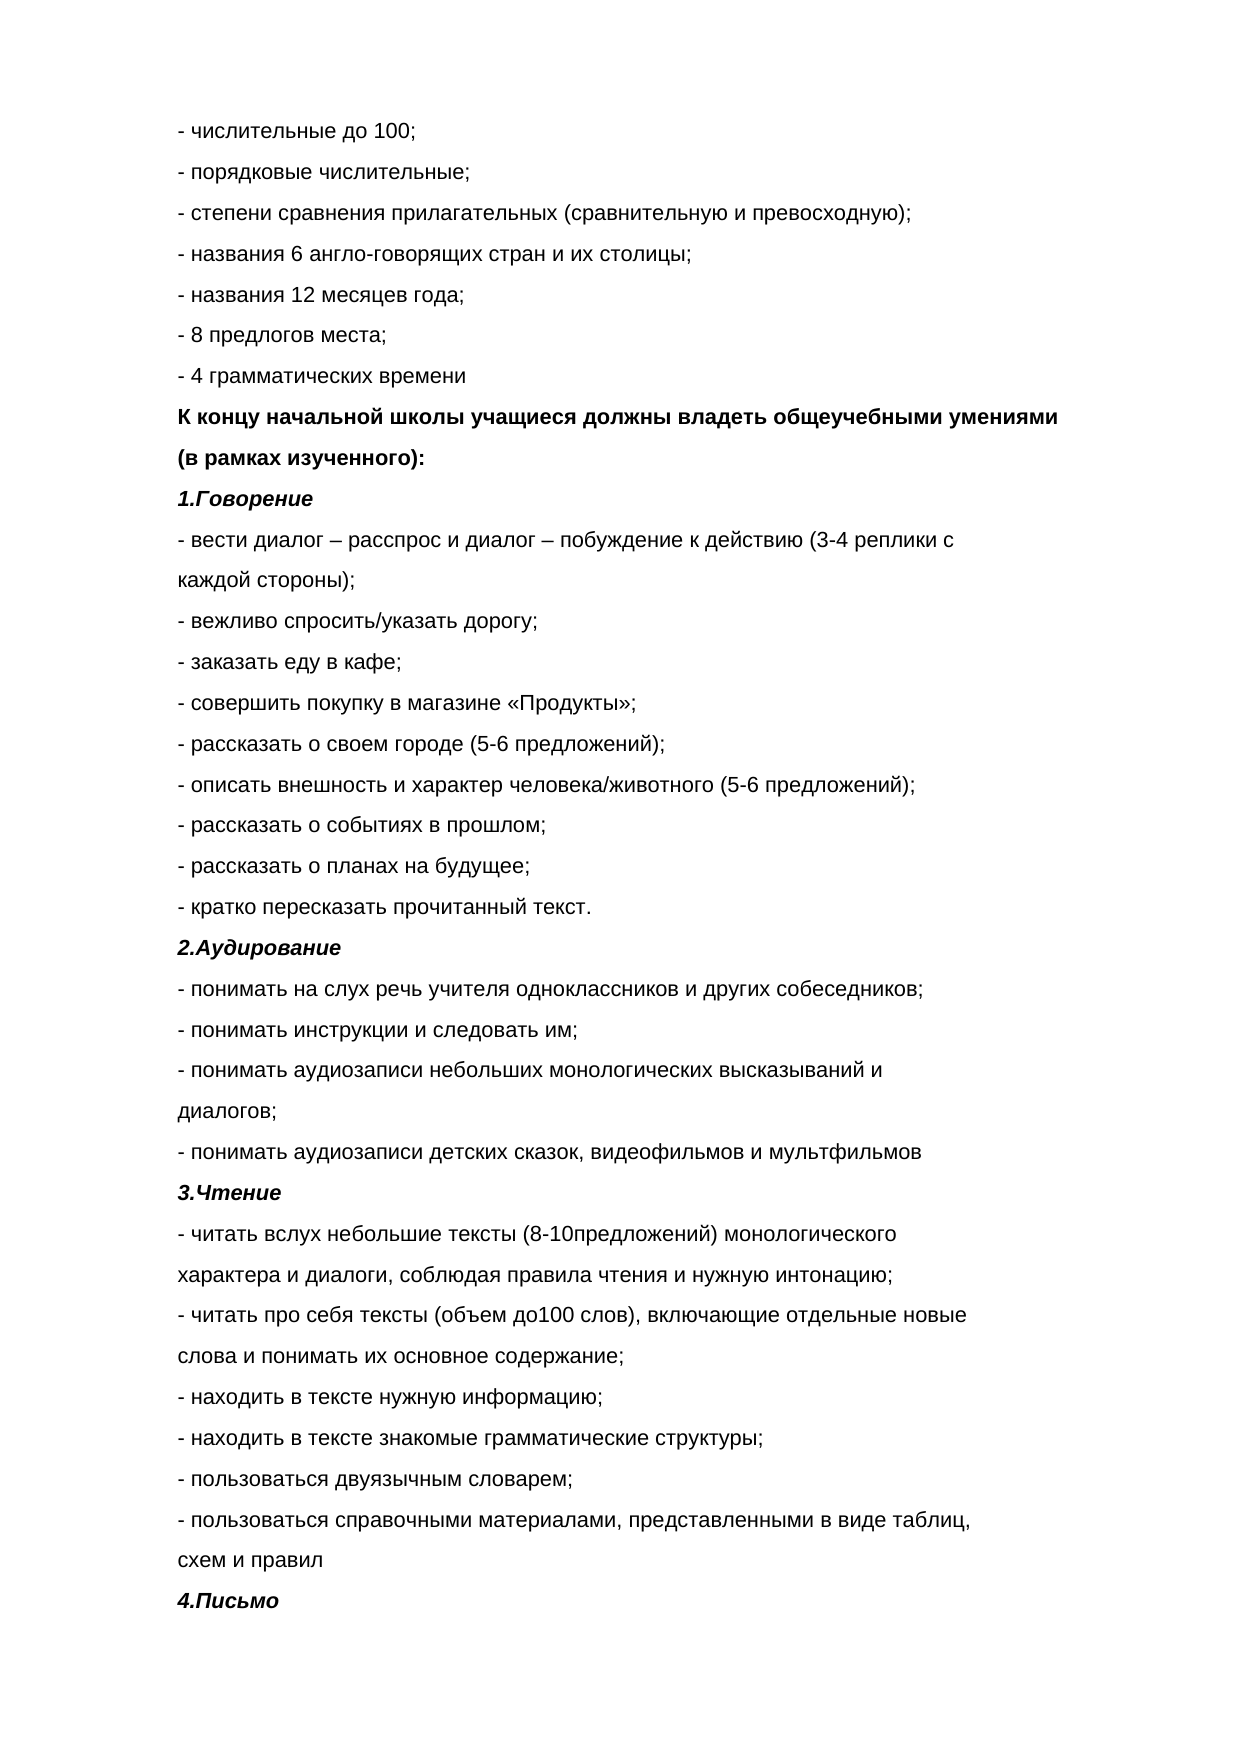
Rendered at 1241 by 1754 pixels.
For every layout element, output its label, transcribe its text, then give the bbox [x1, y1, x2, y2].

text - рассказать о своем городе (5-6 предложений); [177, 731, 1152, 756]
text характера и диалоги, соблюдая правила чтения и нужную интонацию; [177, 1261, 1152, 1287]
text - понимать на слух речь учителя одноклассников и других собеседников; [177, 976, 1152, 1001]
text - пользоваться двуязычным словарем; [177, 1466, 1152, 1491]
text - находить в тексте знакомые грамматические структуры; [177, 1425, 1152, 1450]
text - названия 6 англо-говорящих стран и их столицы; [177, 241, 1152, 266]
text - понимать аудиозаписи детских сказок, видеофильмов и мультфильмов [177, 1139, 1152, 1164]
text 3.Чтение [177, 1180, 1152, 1205]
text - рассказать о планах на будущее; [177, 853, 1152, 878]
text - понимать инструкции и следовать им; [177, 1016, 1152, 1042]
text - порядковые числительные; [177, 159, 1152, 184]
text 4.Письмо [177, 1588, 1152, 1613]
text - заказать еду в кафе; [177, 649, 1152, 674]
text слова и понимать их основное содержание; [177, 1343, 1152, 1368]
text - понимать аудиозаписи небольших монологических высказываний и [177, 1057, 1152, 1082]
text каждой стороны); [177, 567, 1152, 592]
text 1.Говорение [177, 486, 1152, 511]
text - 4 грамматических времени [177, 363, 1152, 388]
text - вести диалог – расспрос и диалог – побуждение к действию (3-4 реплики с [177, 526, 1152, 552]
text - вежливо спросить/указать дорогу; [177, 608, 1152, 633]
text - читать вслух небольшие тексты (8-10предложений) монологического [177, 1221, 1152, 1246]
text - 8 предлогов места; [177, 322, 1152, 347]
text - читать про себя тексты (объем до100 слов), включающие отдельные новые [177, 1302, 1152, 1327]
text (в рамках изученного): [177, 445, 1152, 470]
text - степени сравнения прилагательных (сравнительную и превосходную); [177, 200, 1152, 225]
text - описать внешность и характер человека/животного (5-6 предложений); [177, 771, 1152, 797]
text диалогов; [177, 1098, 1152, 1123]
text - названия 12 месяцев года; [177, 281, 1152, 307]
text - совершить покупку в магазине «Продукты»; [177, 690, 1152, 715]
text - пользоваться справочными материалами, представленными в виде таблиц, [177, 1506, 1152, 1532]
text К концу начальной школы учащиеся должны владеть общеучебными умениями [177, 404, 1152, 429]
text 2.Аудирование [177, 935, 1152, 960]
text - находить в тексте нужную информацию; [177, 1384, 1152, 1409]
text - кратко пересказать прочитанный текст. [177, 894, 1152, 919]
text - рассказать о событиях в прошлом; [177, 812, 1152, 837]
text схем и правил [177, 1547, 1152, 1572]
text - числительные до 100; [177, 118, 1152, 143]
